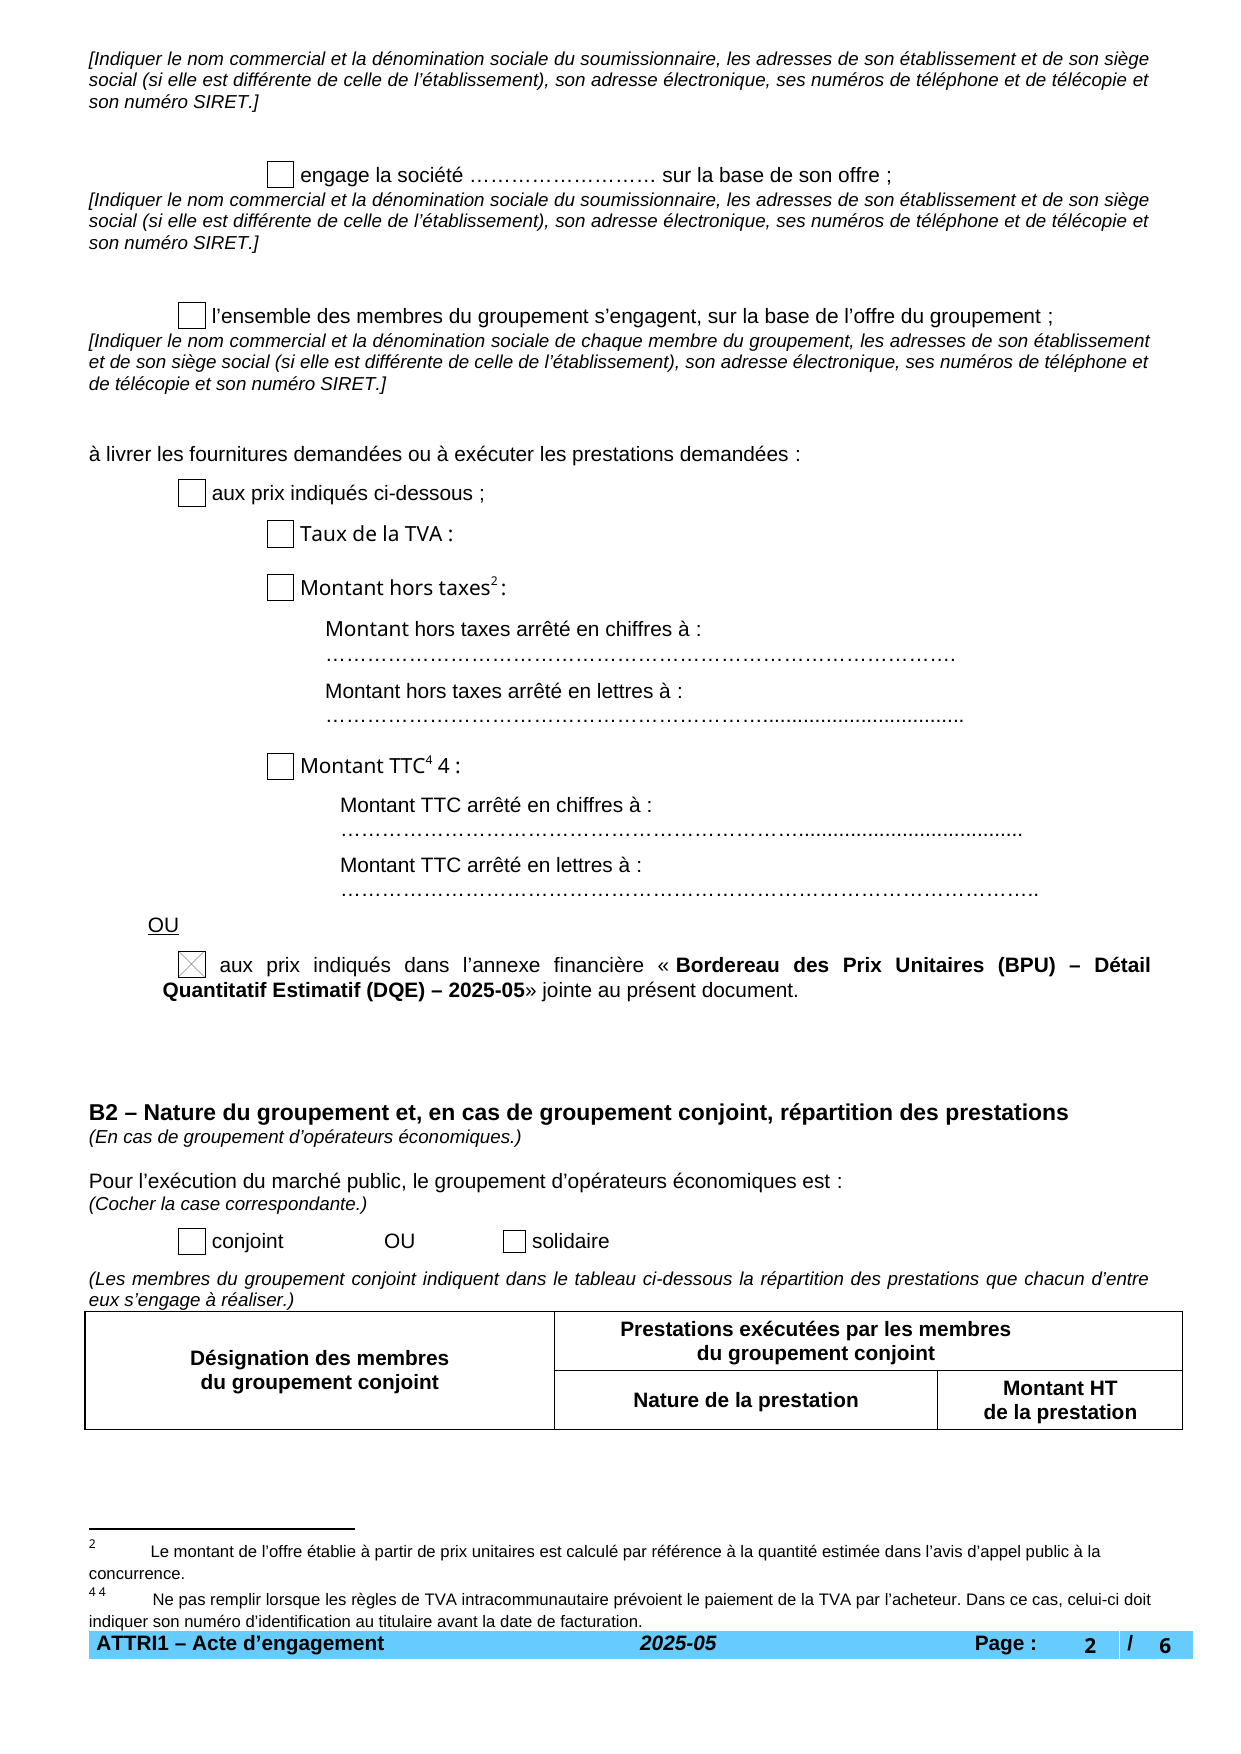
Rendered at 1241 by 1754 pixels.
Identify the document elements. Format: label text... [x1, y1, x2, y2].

text aux prix indiqués ci-dessous ; [89, 478, 1152, 507]
text engage la société ……………………… sur la base de son offre ; [266, 160, 1152, 188]
text Montant hors taxes : [266, 573, 1152, 601]
text (Cocher la case correspondante.) [89, 1192, 1152, 1214]
text l’ensemble des membres du groupement s’engagent, sur la base de l’offre du groupement ; [177, 301, 1152, 329]
text (En cas de groupement d’opérateurs économiques.) [89, 1125, 1152, 1147]
table_header Prestations exécutées par les membres du groupement conjoint [555, 1312, 1182, 1370]
table_cell Montant HT de la prestation [938, 1371, 1182, 1429]
text Montant TTC arrêté en lettres à : ……………………………………………………………………………………….. [340, 853, 1152, 901]
table_header Désignation des membres du groupement conjoint [86, 1312, 554, 1429]
text Montant TTC4 : [266, 752, 1152, 780]
text conjoint OU solidaire [89, 1227, 1152, 1255]
text (Les membres du groupement conjoint indiquent dans le tableau ci-dessous la répartition des prestations que chacun d’entre eux s’engage à réaliser.) [89, 1267, 1152, 1311]
text Montant hors taxes arrêté en chiffres à : ………………………………………………………………………………. [325, 614, 1152, 666]
text Montant TTC arrêté en chiffres à : …………………………………………………………....................................... [340, 792, 1152, 840]
text [Indiquer le nom commercial et la dénomination sociale du soumissionnaire, les adresses de son établissement et de son siège social (si elle est différente de celle de l’établissement), son adresse électronique, ses numéros de téléphone et de télécopie et son numéro SIRET.] [89, 47, 1152, 112]
text OU [148, 913, 1152, 937]
text [Indiquer le nom commercial et la dénomination sociale du soumissionnaire, les adresses de son établissement et de son siège social (si elle est différente de celle de l’établissement), son adresse électronique, ses numéros de téléphone et de télécopie et son numéro SIRET.] [89, 188, 1152, 253]
table_cell Nature de la prestation [555, 1371, 937, 1429]
text à livrer les fournitures demandées ou à exécuter les prestations demandées : [89, 442, 1152, 466]
text Pour l’exécution du marché public, le groupement d’opérateurs économiques est : [89, 1168, 1152, 1192]
text B2 – Nature du groupement et, en cas de groupement conjoint, répartition des prestations [89, 1099, 1152, 1125]
text Taux de la TVA : [266, 519, 1152, 548]
text aux prix indiqués dans l’annexe financière « Bordereau des Prix Unitaires (BPU) – Détail Quantitatif Estimatif (DQE) – 2025-05» jointe au présent document. [162, 950, 1152, 1002]
text Montant hors taxes arrêté en lettres à : ………………………………………………………................................... [325, 679, 1152, 727]
text [Indiquer le nom commercial et la dénomination sociale de chaque membre du groupement, les adresses de son établissement et de son siège social (si elle est différente de celle de l’établissement), son adresse électronique, ses numéros de téléphone et de télécopie et son numéro SIRET.] [89, 329, 1152, 394]
